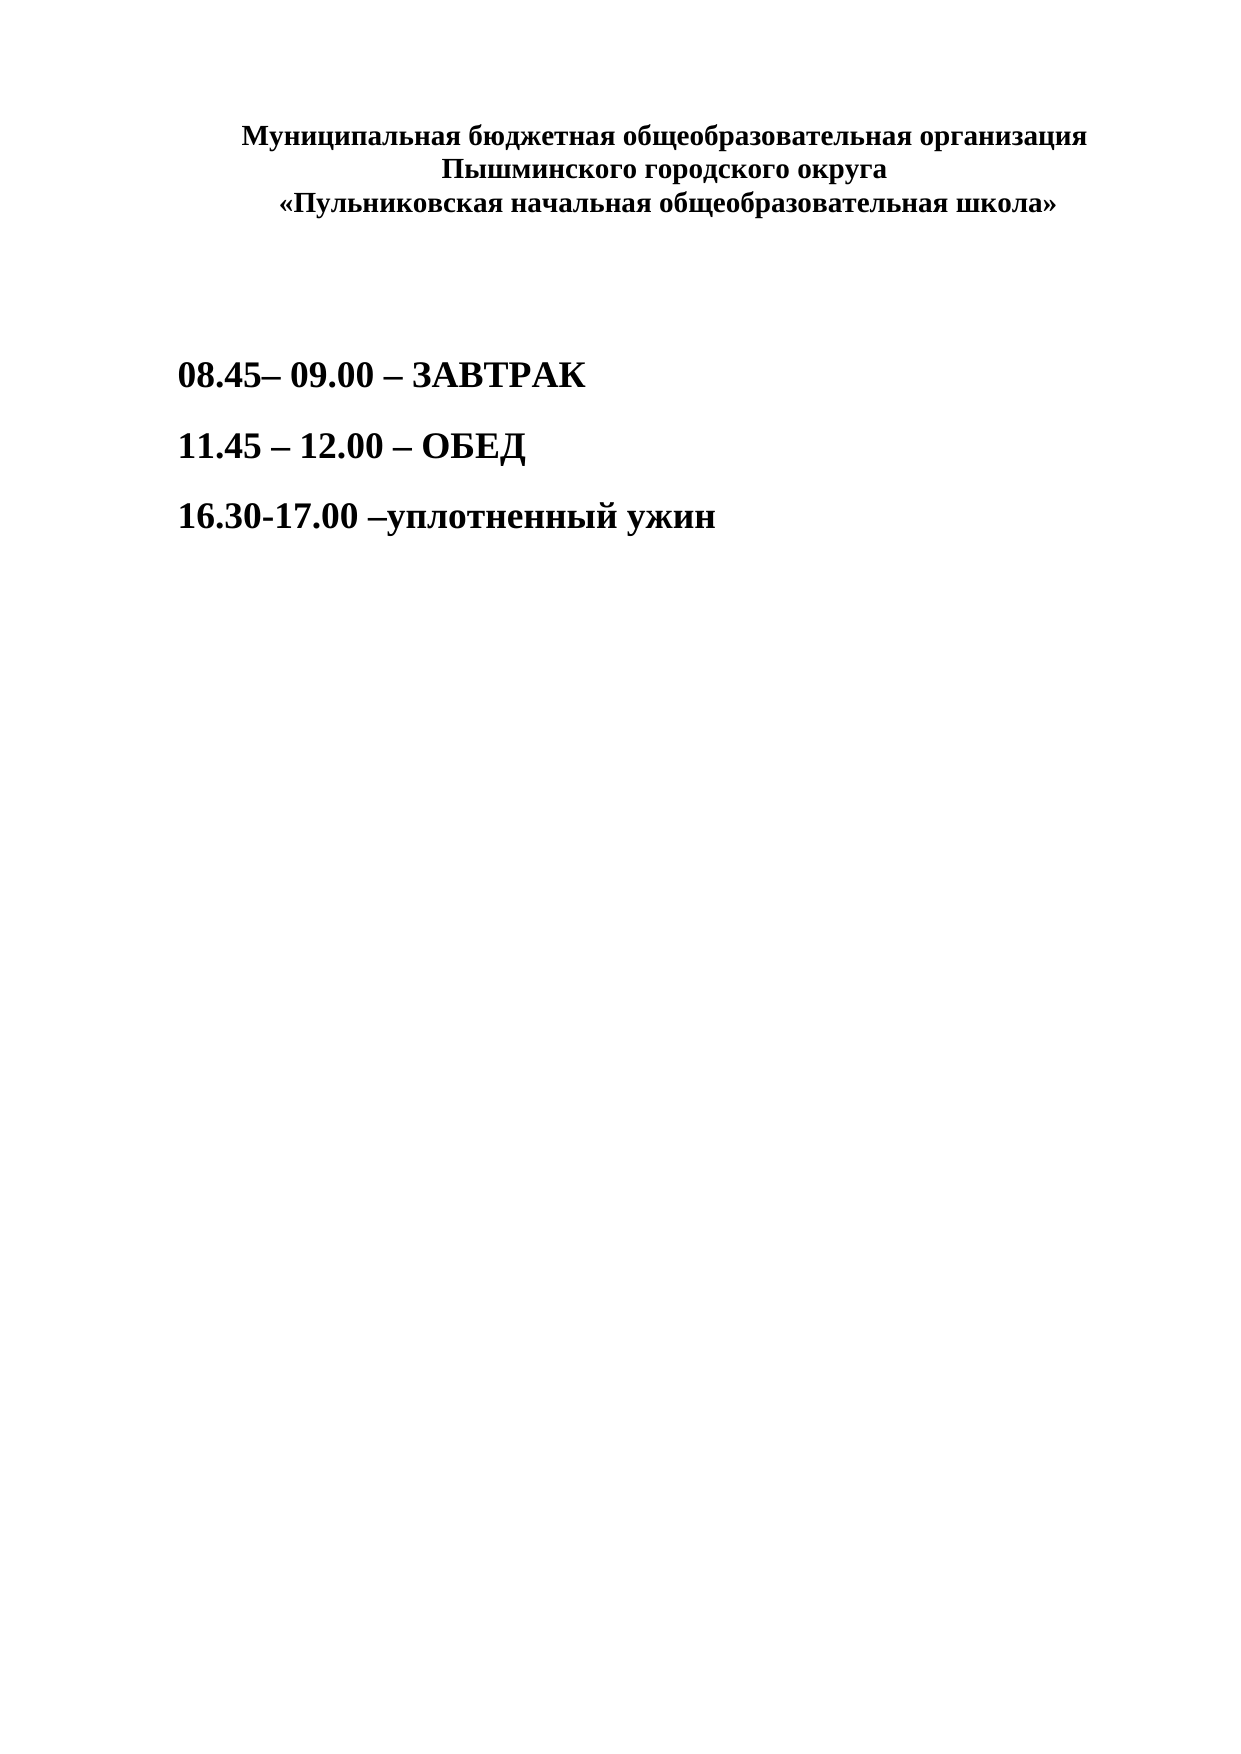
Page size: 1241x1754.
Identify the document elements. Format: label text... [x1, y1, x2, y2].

text «Пульниковская начальная общеобразовательная школа» [177, 185, 1152, 219]
text Муниципальная бюджетная общеобразовательная организация Пышминского городского округа [177, 118, 1152, 185]
text 08.45– 09.00 – ЗАВТРАК [177, 353, 1152, 396]
text 11.45 – 12.00 – ОБЕД [177, 423, 1152, 466]
text 16.30-17.00 –уплотненный ужин [177, 494, 1152, 537]
